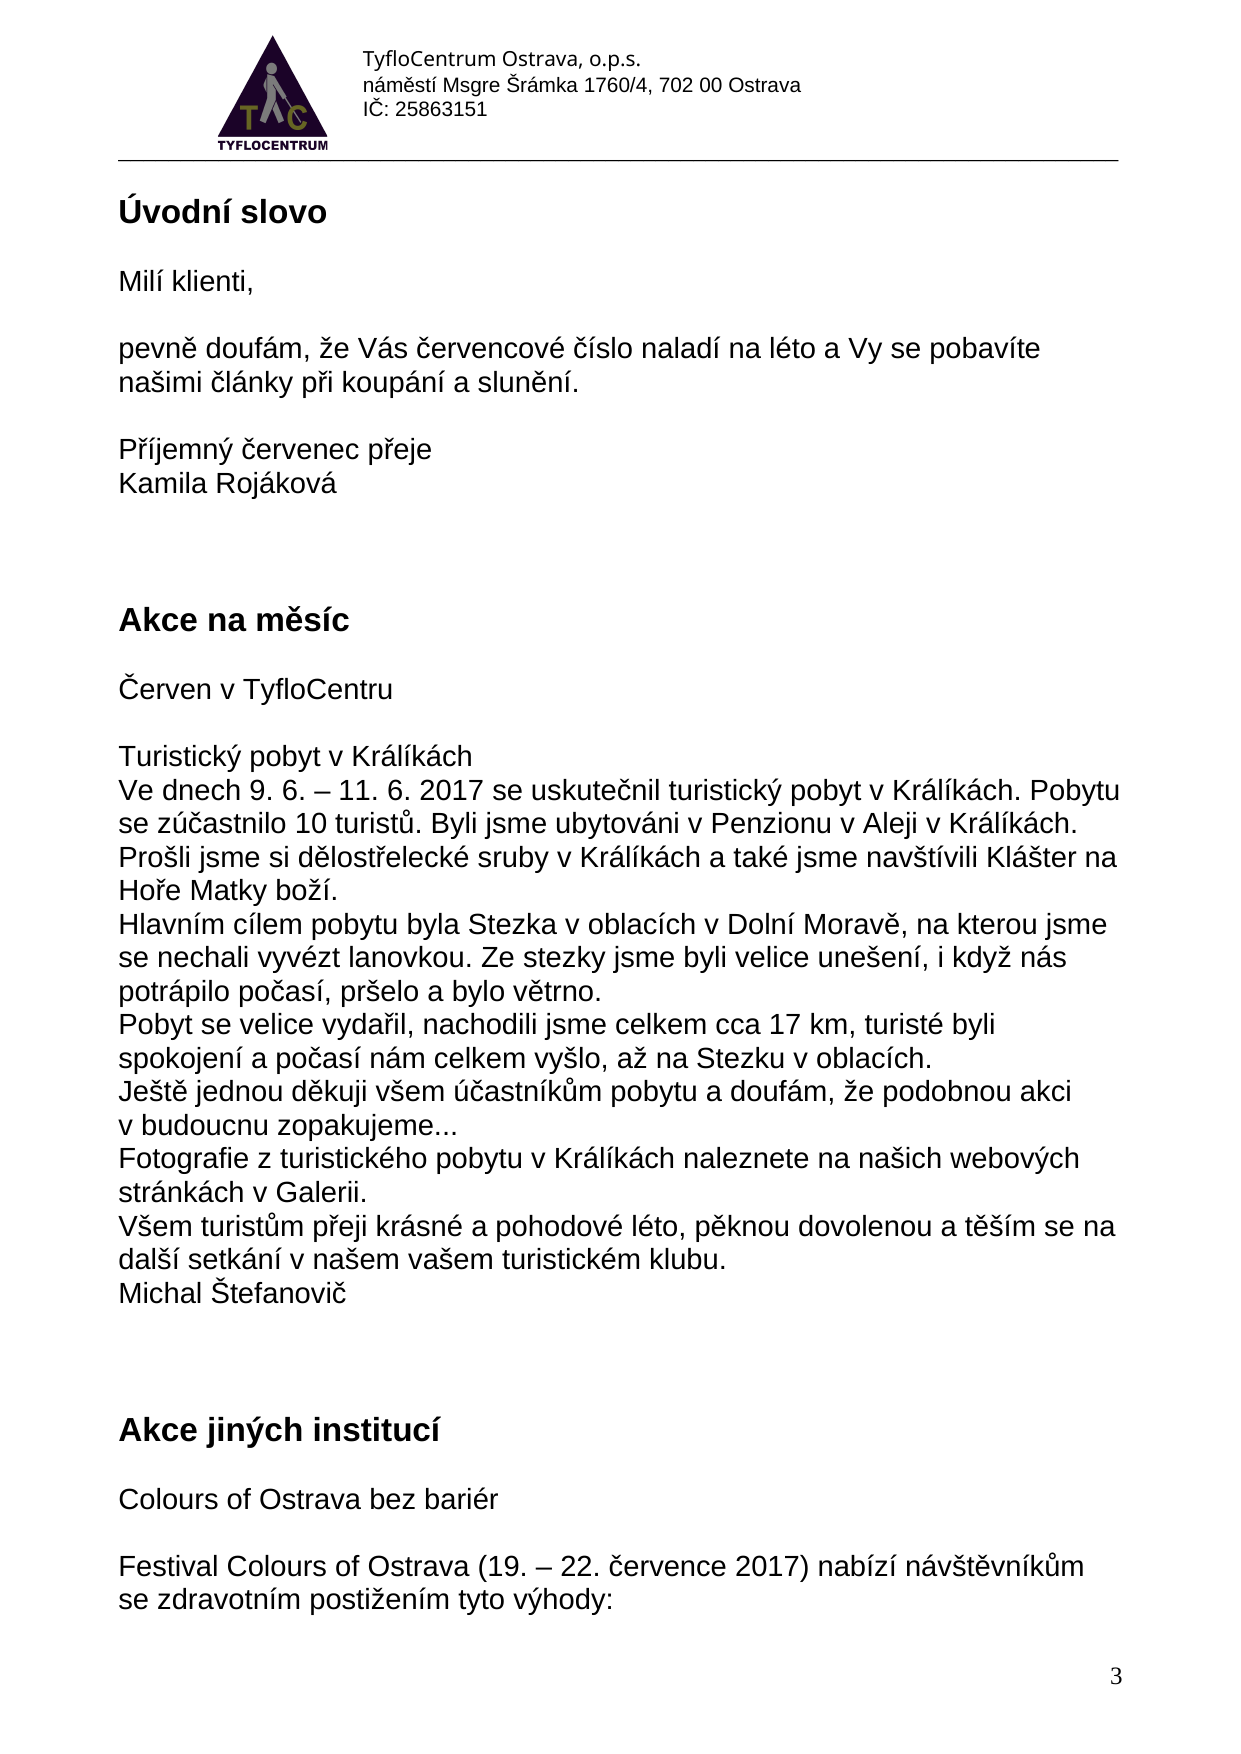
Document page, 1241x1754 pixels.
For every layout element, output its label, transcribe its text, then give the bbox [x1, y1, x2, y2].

text Akce na měsíc [118, 600, 1122, 638]
text pevně doufám, že Vás červencové číslo naladí na léto a Vy se pobavíte našimi články při koupání a slunění. [118, 332, 1122, 399]
text Hlavním cílem pobytu byla Stezka v oblacích v Dolní Moravě, na kterou jsme se nechali vyvézt lanovkou. Ze stezky jsme byli velice unešení, i když nás potrápilo počasí, pršelo a bylo větrno. [118, 907, 1122, 1007]
text Ještě jednou děkuji všem účastníkům pobytu a doufám, že podobnou akci v budoucnu zopakujeme... [118, 1074, 1122, 1141]
text Festival Colours of Ostrava (19. – 22. července 2017) nabízí návštěvníkům se zdravotním postižením tyto výhody: [118, 1549, 1122, 1616]
text Pobyt se velice vydařil, nachodili jsme celkem cca 17 km, turisté byli spokojení a počasí nám celkem vyšlo, až na Stezku v oblacích. [118, 1007, 1122, 1074]
text Příjemný červenec přeje [118, 432, 1122, 466]
text Ve dnech 9. 6. – 11. 6. 2017 se uskutečnil turistický pobyt v Králíkách. Pobytu se zúčastnilo 10 turistů. Byli jsme ubytováni v Penzionu v Aleji v Králíkách. [118, 772, 1122, 839]
text Červen v TyfloCentru [118, 672, 1122, 705]
text Milí klienti, [118, 264, 1122, 298]
text Colours of Ostrava bez bariér [118, 1482, 1122, 1515]
text Všem turistům přeji krásné a pohodové léto, pěknou dovolenou a těším se na další setkání v našem vašem turistickém klubu. [118, 1208, 1122, 1276]
text Turistický pobyt v Králíkách [118, 739, 1122, 772]
text Fotografie z turistického pobytu v Králíkách naleznete na našich webových stránkách v Galerii. [118, 1141, 1122, 1208]
text Úvodní slovo [118, 192, 1122, 231]
text Akce jiných institucí [118, 1410, 1122, 1448]
text Michal Štefanovič [118, 1276, 1122, 1309]
text Kamila Rojáková [118, 466, 1122, 499]
text Prošli jsme si dělostřelecké sruby v Králíkách a také jsme navštívili Klášter na Hoře Matky boží. [118, 839, 1122, 907]
